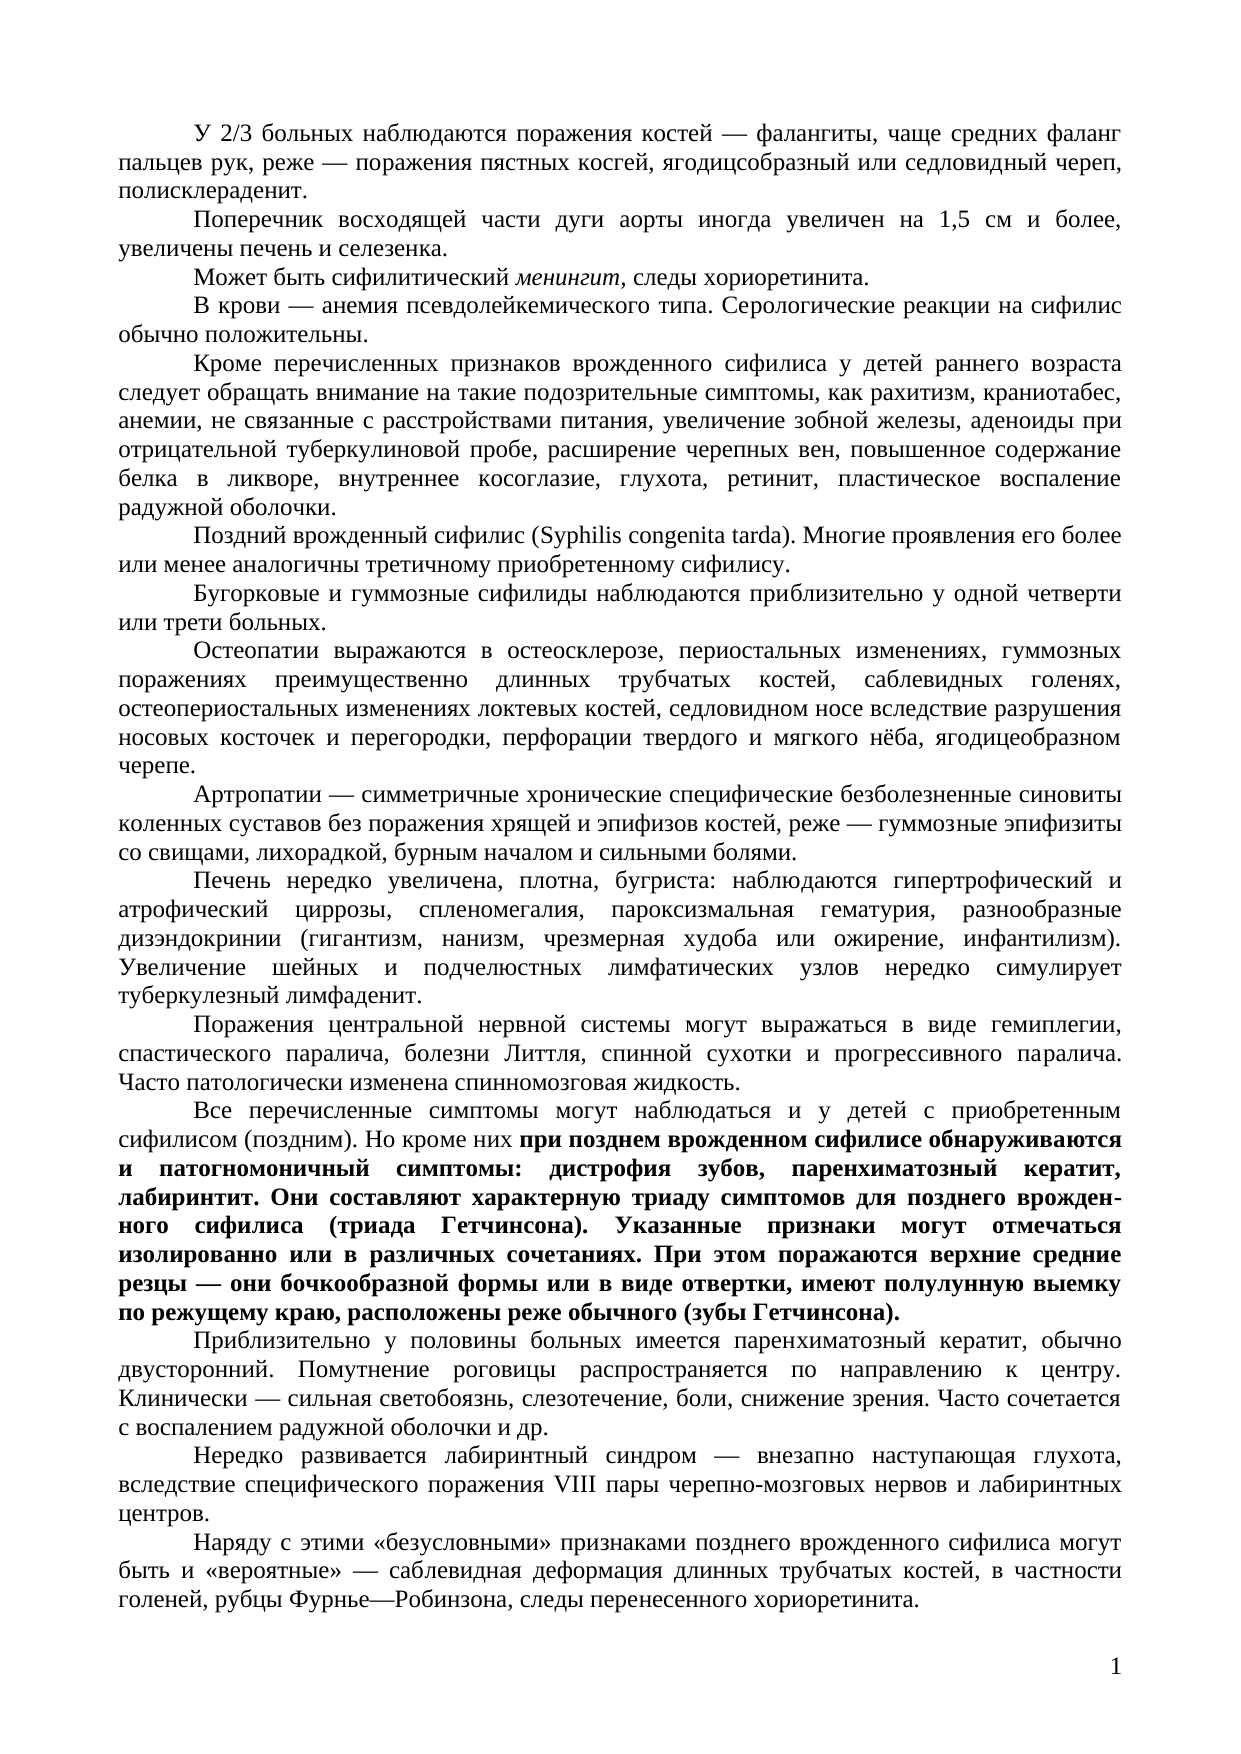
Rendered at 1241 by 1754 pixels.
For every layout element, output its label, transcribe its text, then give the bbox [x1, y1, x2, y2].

text Поражения центральной нервной системы могут выражаться в виде гемиплегии, спастического паралича, болезни Литтля, спинной сухотки и прогрессивного паралича. Часто патологически изменена спинномозговая жидкость. [118, 1009, 1122, 1096]
text Печень нередко увеличена, плотна, бугриста: наблюдаются гипертрофический и атрофический циррозы, спленомегалия, пароксизмальная гематурия, разнообразные дизэндокринии (гигантизм, нанизм, чрезмерная худоба или ожирение, инфантилизм). Увеличение шейных и подчелюстных лимфатических узлов нередко симулирует туберкулезный лимфаденит. [118, 866, 1122, 1009]
text Поздний врожденный сифилис (Syphilis congenita tarda). Многие проявления его более или менее аналогичны третичному приобретенному сифилису. [118, 521, 1122, 578]
text У 2/3 больных наблюдаются поражения костей — фалангиты, чаще средних фаланг пальцев рук, реже — поражения пястных косгей, ягодицсобразный или седловидный череп, полисклераденит. [118, 118, 1122, 204]
text Приблизительно у половины больных имеется паренхиматозный кератит, обычно двусторонний. Помутнение роговицы распространяется по направлению к центру. Клинически — сильная светобоязнь, слезотечение, боли, снижение зрения. Часто сочетается с воспалением радужной оболочки и др. [118, 1326, 1122, 1441]
text Наряду с этими «безусловными» признаками позднего врожденного сифилиса могут быть и «вероятные» — саблевидная деформация длинных трубчатых костей, в частности голеней, рубцы Фурнье—Робинзона, следы перенесенного хориоретинита. [118, 1527, 1122, 1613]
text Артропатии — симметричные хронические специфические безболезненные синовиты коленных суставов без поражения хрящей и эпифизов костей, реже — гуммозные эпифизиты со свищами, лихорадкой, бурным началом и сильными болями. [118, 779, 1122, 866]
text Бугорковые и гуммозные сифилиды наблюдаются приблизительно у одной четверти или трети больных. [118, 578, 1122, 636]
text Кроме перечисленных признаков врожденного сифилиса у детей раннего возраста следует обращать внимание на такие подозрительные симптомы, как рахитизм, краниотабес, анемии, не связанные с расстройствами питания, увеличение зобной железы, аденоиды при отрицательной туберкулиновой пробе, расширение черепных вен, повышенное содержание белка в ликворе, внутреннее косоглазие, глухота, ретинит, пластическое воспаление радужной оболочки. [118, 348, 1122, 521]
text Остеопатии выражаются в остеосклерозе, периостальных изменениях, гуммозных поражениях преимущественно длинных трубчатых костей, саблевидных голенях, остеопериостальных изменениях локтевых костей, седловидном носе вследствие разрушения носовых косточек и перегородки, перфорации твердого и мягкого нёба, ягодицеобразном черепе. [118, 636, 1122, 779]
text Поперечник восходящей части дуги аорты иногда увеличен на 1,5 см и более, увеличены печень и селезенка. [118, 204, 1122, 262]
text Нередко развивается лабиринтный синдром — внезапно наступающая глухота, вследствие специфического поражения VIII пары черепно-мозговых нервов и лабиринтных центров. [118, 1441, 1122, 1527]
text В крови — анемия псевдолейкемического типа. Серологические реакции на сифилис обычно положительны. [118, 291, 1122, 348]
text Все перечисленные симптомы могут наблюдаться и у детей с приобретенным сифилисом (поздним). Но кроме них при позднем врожденном сифилисе обнаруживаются и патогномоничный симптомы: дистрофия зубов, паренхиматозный кератит, лабиринтит. Они составляют характерную триаду симптомов для позднего врожденного сифилиса (триада Гетчинсона). Указанные признаки могут отмечаться изолированно или в различных сочетаниях. При этом поражаются верхние средние резцы — они бочкообразной формы или в виде отвертки, имеют полулунную выемку по режущему краю, расположены реже обычного (зубы Гетчинсона). [118, 1096, 1122, 1326]
text Может быть сифилитический менингит, следы хориоретинита. [118, 262, 1122, 291]
